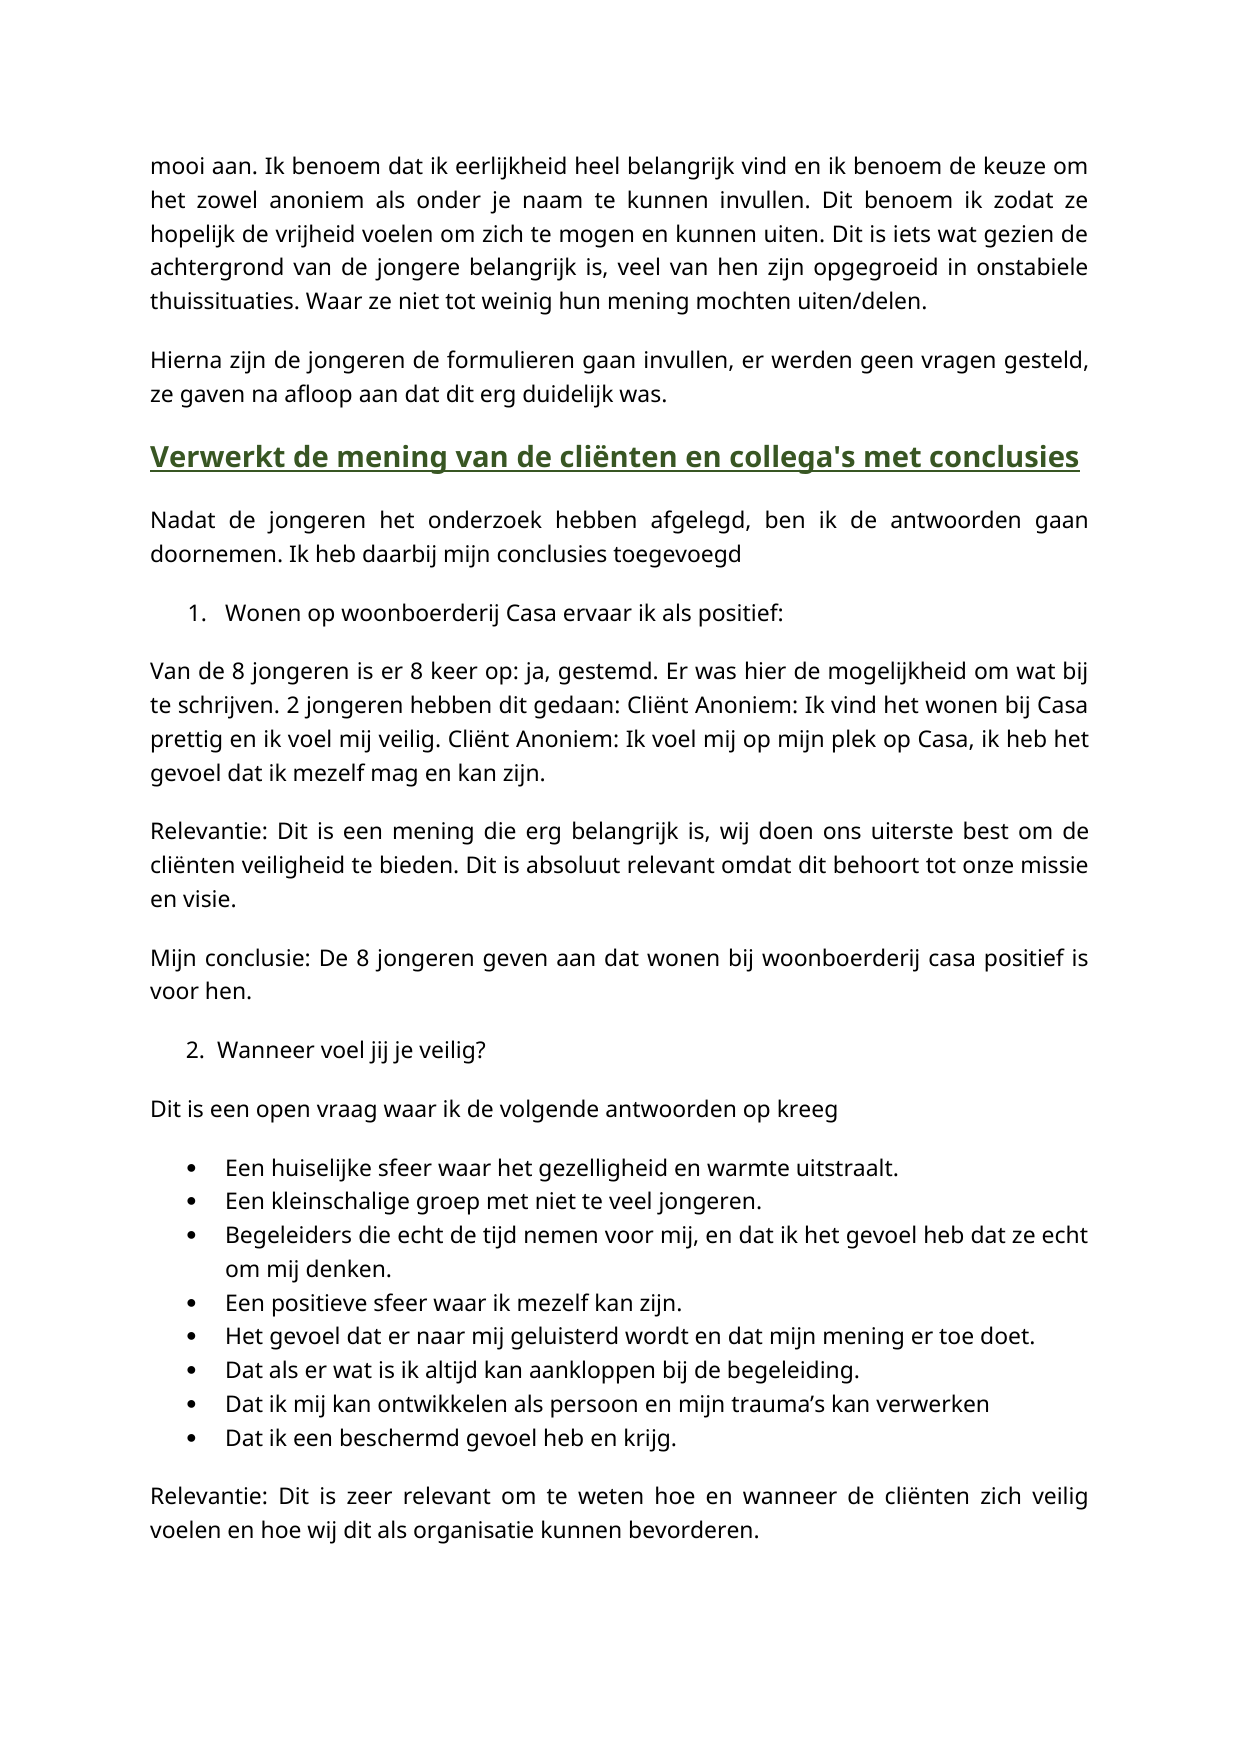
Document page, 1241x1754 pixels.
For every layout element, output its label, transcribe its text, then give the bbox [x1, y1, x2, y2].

text Relevantie: Dit is een mening die erg belangrijk is, wij doen ons uiterste best om de cliënten veiligheid te bieden. Dit is absoluut relevant omdat dit behoort tot onze missie en visie. [150, 815, 1090, 914]
list Wonen op woonboerderij Casa ervaar ik als positief: [187, 597, 1090, 628]
text Relevantie: Dit is zeer relevant om te weten hoe en wanneer de cliënten zich veilig voelen en hoe wij dit als organisatie kunnen bevorderen. [150, 1480, 1090, 1545]
text Van de 8 jongeren is er 8 keer op: ja, gestemd. Er was hier de mogelijkheid om wat bij te schrijven. 2 jongeren hebben dit gedaan: Cliënt Anoniem: Ik vind het wonen bij Casa prettig en ik voel mij veilig. Cliënt Anoniem: Ik voel mij op mijn plek op Casa, ik heb het gevoel dat ik mezelf mag en kan zijn. [150, 655, 1090, 788]
text Nadat de jongeren het onderzoek hebben afgelegd, ben ik de antwoorden gaan doornemen. Ik heb daarbij mijn conclusies toegevoegd [150, 504, 1090, 569]
text Mijn conclusie: De 8 jongeren geven aan dat wonen bij woonboerderij casa positief is voor hen. [150, 942, 1090, 1007]
list Dat ik een beschermd gevoel heb en krijg. [187, 1422, 1090, 1453]
text Hierna zijn de jongeren de formulieren gaan invullen, er werden geen vragen gesteld, ze gaven na afloop aan dat dit erg duidelijk was. [150, 344, 1090, 409]
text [150, 150, 1090, 316]
text Verwerkt de mening van de cliënten en collega's met conclusies [150, 436, 1090, 476]
list Een positieve sfeer waar ik mezelf kan zijn. [187, 1287, 1090, 1318]
list Dat als er wat is ik altijd kan aankloppen bij de begeleiding. [187, 1354, 1090, 1385]
text 2. Wanneer voel jij je veilig? [150, 1034, 1090, 1065]
list Dat ik mij kan ontwikkelen als persoon en mijn trauma’s kan verwerken [187, 1388, 1090, 1419]
text Dit is een open vraag waar ik de volgende antwoorden op kreeg [150, 1093, 1090, 1124]
list Begeleiders die echt de tijd nemen voor mij, en dat ik het gevoel heb dat ze echt om mij denken. [187, 1219, 1090, 1284]
list Een huiselijke sfeer waar het gezelligheid en warmte uitstraalt. [187, 1152, 1090, 1183]
list Een kleinschalige groep met niet te veel jongeren. [187, 1185, 1090, 1217]
list Het gevoel dat er naar mij geluisterd wordt en dat mijn mening er toe doet. [187, 1320, 1090, 1352]
